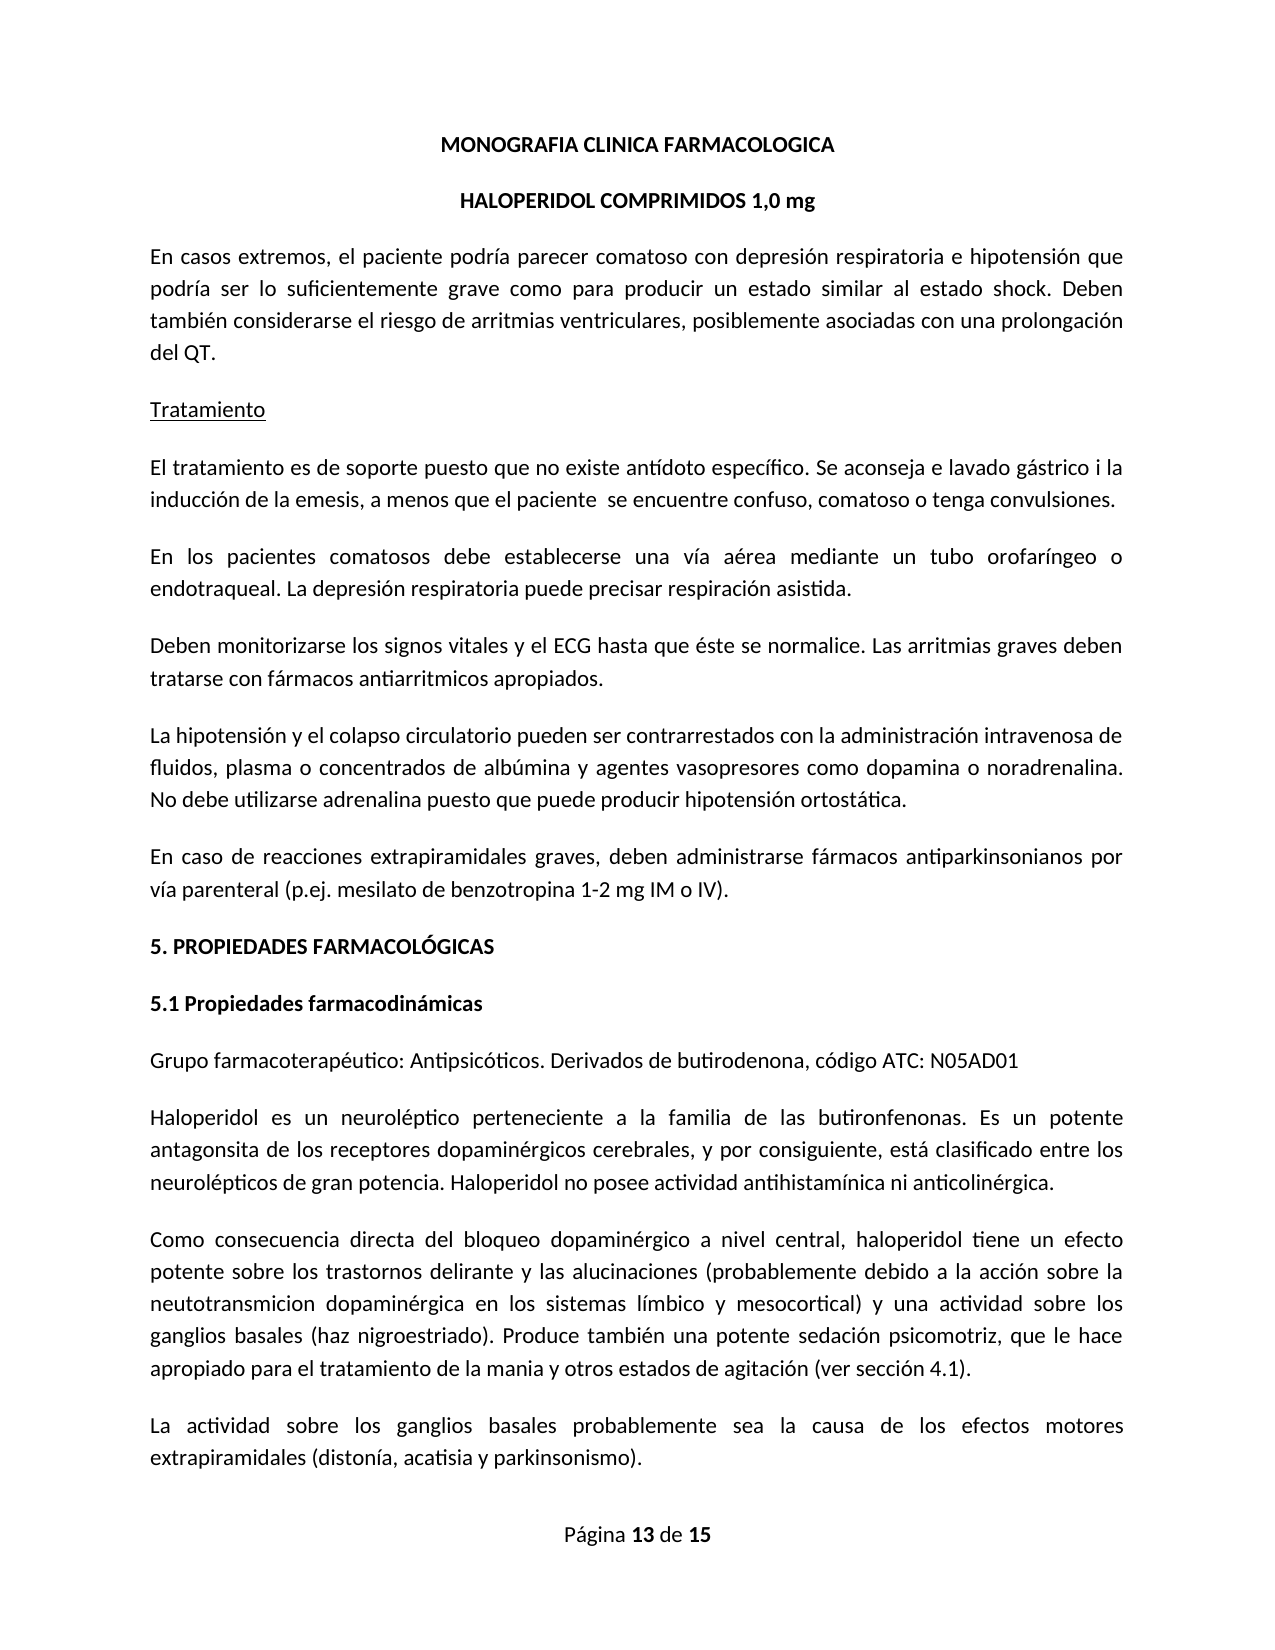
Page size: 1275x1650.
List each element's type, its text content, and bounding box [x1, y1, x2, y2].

text Haloperidol es un neuroléptico perteneciente a la familia de las butironfenonas. Es un potente antagonsita de los receptores dopaminérgicos cerebrales, y por consiguiente, está clasificado entre los neurolépticos de gran potencia. Haloperidol no posee actividad antihistamínica ni anticolinérgica. [150, 1103, 1125, 1196]
text La hipotensión y el colapso circulatorio pueden ser contrarrestados con la administración intravenosa de fluidos, plasma o concentrados de albúmina y agentes vasopresores como dopamina o noradrenalina. No debe utilizarse adrenalina puesto que puede producir hipotensión ortostática. [150, 721, 1125, 813]
text Deben monitorizarse los signos vitales y el ECG hasta que éste se normalice. Las arritmias graves deben tratarse con fármacos antiarritmicos apropiados. [150, 632, 1125, 692]
text La actividad sobre los ganglios basales probablemente sea la causa de los efectos motores extrapiramidales (distonía, acatisia y parkinsonismo). [150, 1411, 1125, 1471]
text 5.1 Propiedades farmacodinámicas [150, 989, 1125, 1017]
text En los pacientes comatosos debe establecerse una vía aérea mediante un tubo orofaríngeo o endotraqueal. La depresión respiratoria puede precisar respiración asistida. [150, 542, 1125, 602]
text El tratamiento es de soporte puesto que no existe antídoto específico. Se aconseja e lavado gástrico i la inducción de la emesis, a menos que el paciente se encuentre confuso, comatoso o tenga convulsiones. [150, 453, 1125, 513]
text Grupo farmacoterapéutico: Antipsicóticos. Derivados de butirodenona, código ATC: N05AD01 [150, 1046, 1125, 1074]
text En caso de reacciones extrapiramidales graves, deben administrarse fármacos antiparkinsonianos por vía parenteral (p.ej. mesilato de benzotropina 1-2 mg IM o IV). [150, 842, 1125, 903]
text En casos extremos, el paciente podría parecer comatoso con depresión respiratoria e hipotensión que podría ser lo suficientemente grave como para producir un estado similar al estado shock. Deben también considerarse el riesgo de arritmias ventriculares, posiblemente asociadas con una prolongación del QT. [150, 242, 1125, 366]
text Como consecuencia directa del bloqueo dopaminérgico a nivel central, haloperidol tiene un efecto potente sobre los trastornos delirante y las alucinaciones (probablemente debido a la acción sobre la neutotransmicion dopaminérgica en los sistemas límbico y mesocortical) y una actividad sobre los ganglios basales (haz nigroestriado). Produce también una potente sedación psicomotriz, que le hace apropiado para el tratamiento de la mania y otros estados de agitación (ver sección 4.1). [150, 1225, 1125, 1382]
text 5. PROPIEDADES FARMACOLÓGICAS [150, 932, 1125, 960]
text Tratamiento [150, 396, 1125, 424]
